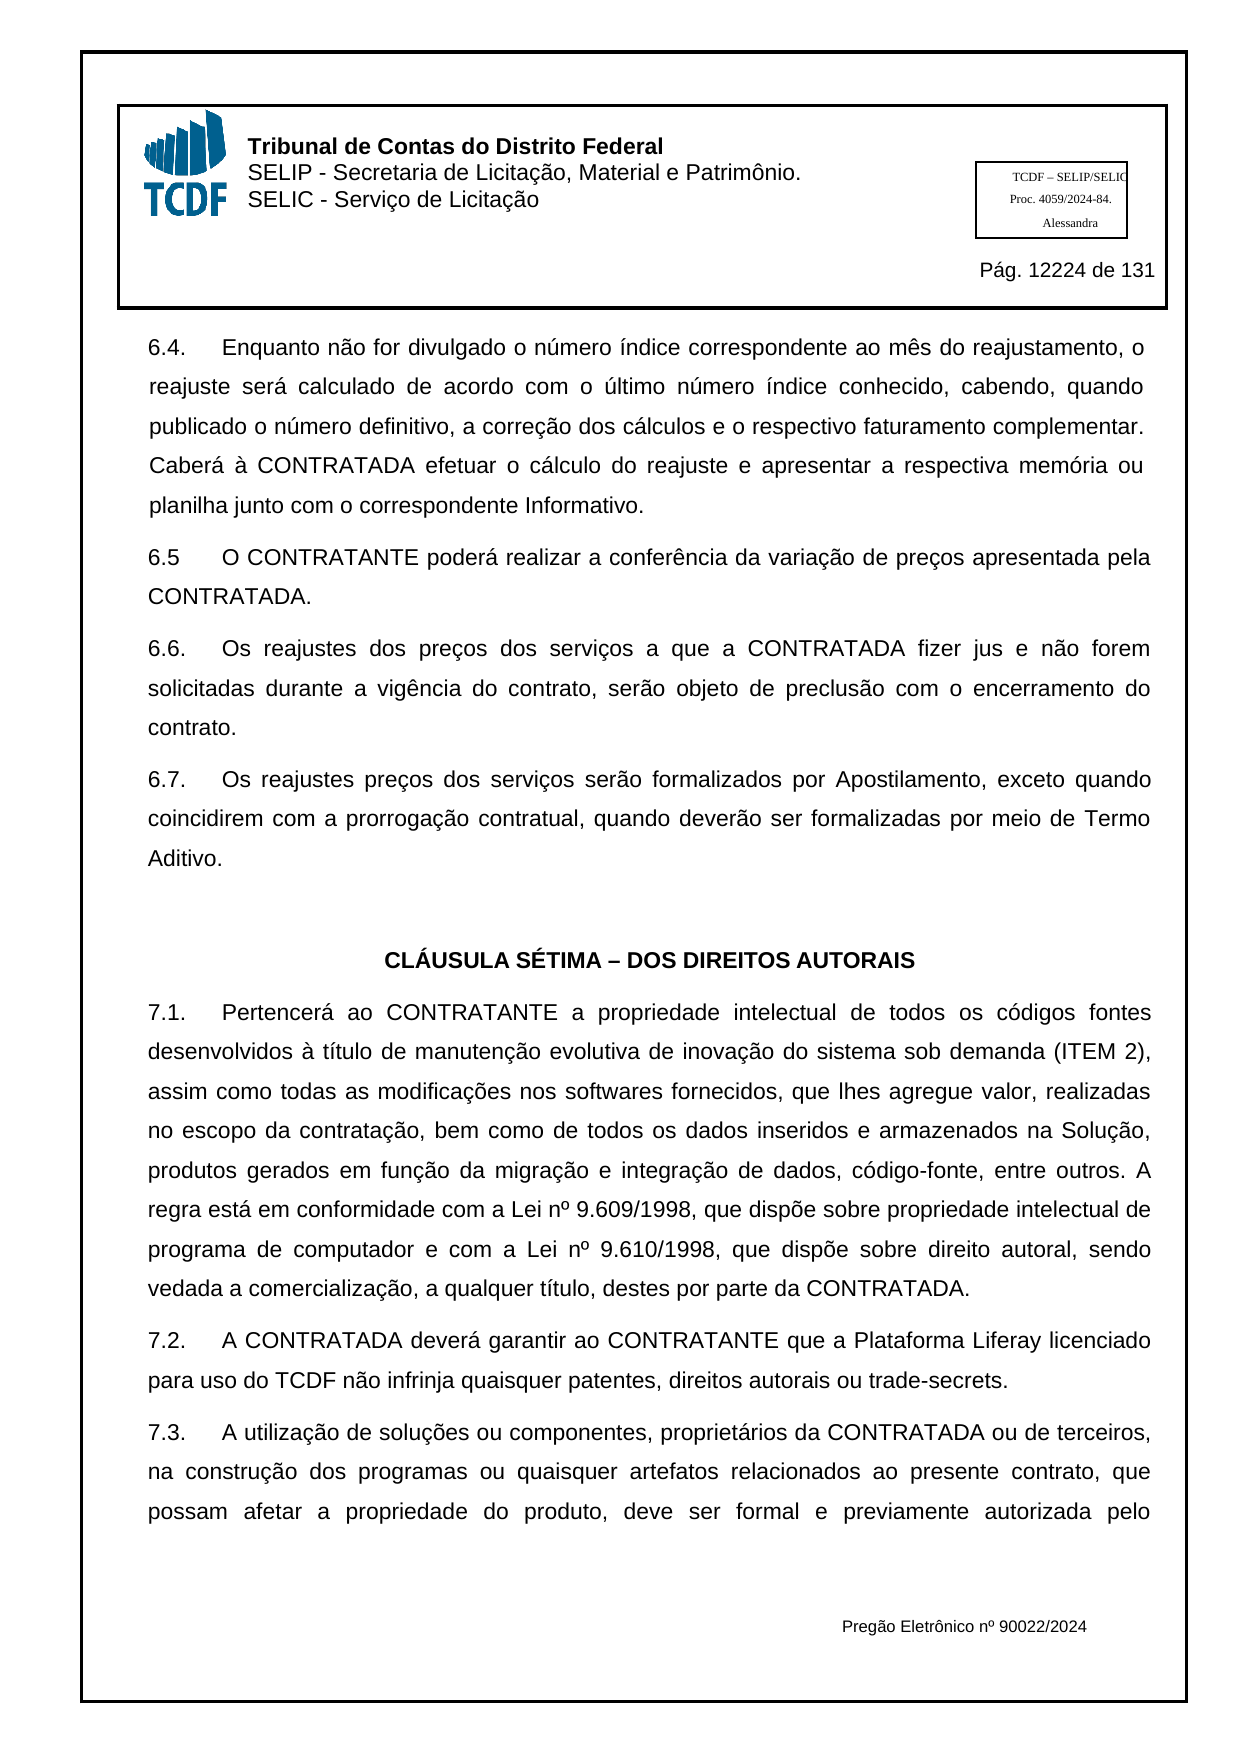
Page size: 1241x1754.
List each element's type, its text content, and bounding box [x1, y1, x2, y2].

picture [129, 107, 241, 218]
text 7.1. Pertencerá ao CONTRATANTE a propriedade intelectual de todos os códigos fontes desenvolvidos à título de manutenção evolutiva de inovação do sistema sob demanda (ITEM 2), assim como todas as modificações nos softwares fornecidos, que lhes agregue valor, realizadas no escopo da contratação, bem como de todos os dados inseridos e armazenados na Solução, produtos gerados em função da migração e integração de dados, código-fonte, entre outros. A regra está em conformidade com a Lei nº 9.609/1998, que dispõe sobre propriedade intelectual de programa de computador e com a Lei nº 9.610/1998, que dispõe sobre direito autoral, sendo vedada a comercialização, a qualquer título, destes por parte da CONTRATADA. [148, 999, 1152, 1302]
text 6.4. Enquanto não for divulgado o número índice correspondente ao mês do reajustamento, o reajuste será calculado de acordo com o último número índice conhecido, cabendo, quando publicado o número definitivo, a correção dos cálculos e o respectivo faturamento complementar. Caberá à CONTRATADA efetuar o cálculo do reajuste e apresentar a respectiva memória ou planilha junto com o correspondente Informativo. [148, 334, 1145, 518]
text CLÁUSULA SÉTIMA – DOS DIREITOS AUTORAIS [148, 947, 1152, 973]
text 6.7. Os reajustes preços dos serviços serão formalizados por Apostilamento, exceto quando coincidirem com a prorrogação contratual, quando deverão ser formalizadas por meio de Termo Aditivo. [148, 766, 1152, 871]
text 7.2. A CONTRATADA deverá garantir ao CONTRATANTE que a Plataforma Liferay licenciado para uso do TCDF não infrinja quaisquer patentes, direitos autorais ou trade-secrets. [148, 1327, 1152, 1393]
text 6.6. Os reajustes dos preços dos serviços a que a CONTRATADA fizer jus e não forem solicitadas durante a vigência do contrato, serão objeto de preclusão com o encerramento do contrato. [148, 635, 1152, 740]
text 6.5 O CONTRATANTE poderá realizar a conferência da variação de preços apresentada pela CONTRATADA. [148, 543, 1152, 609]
